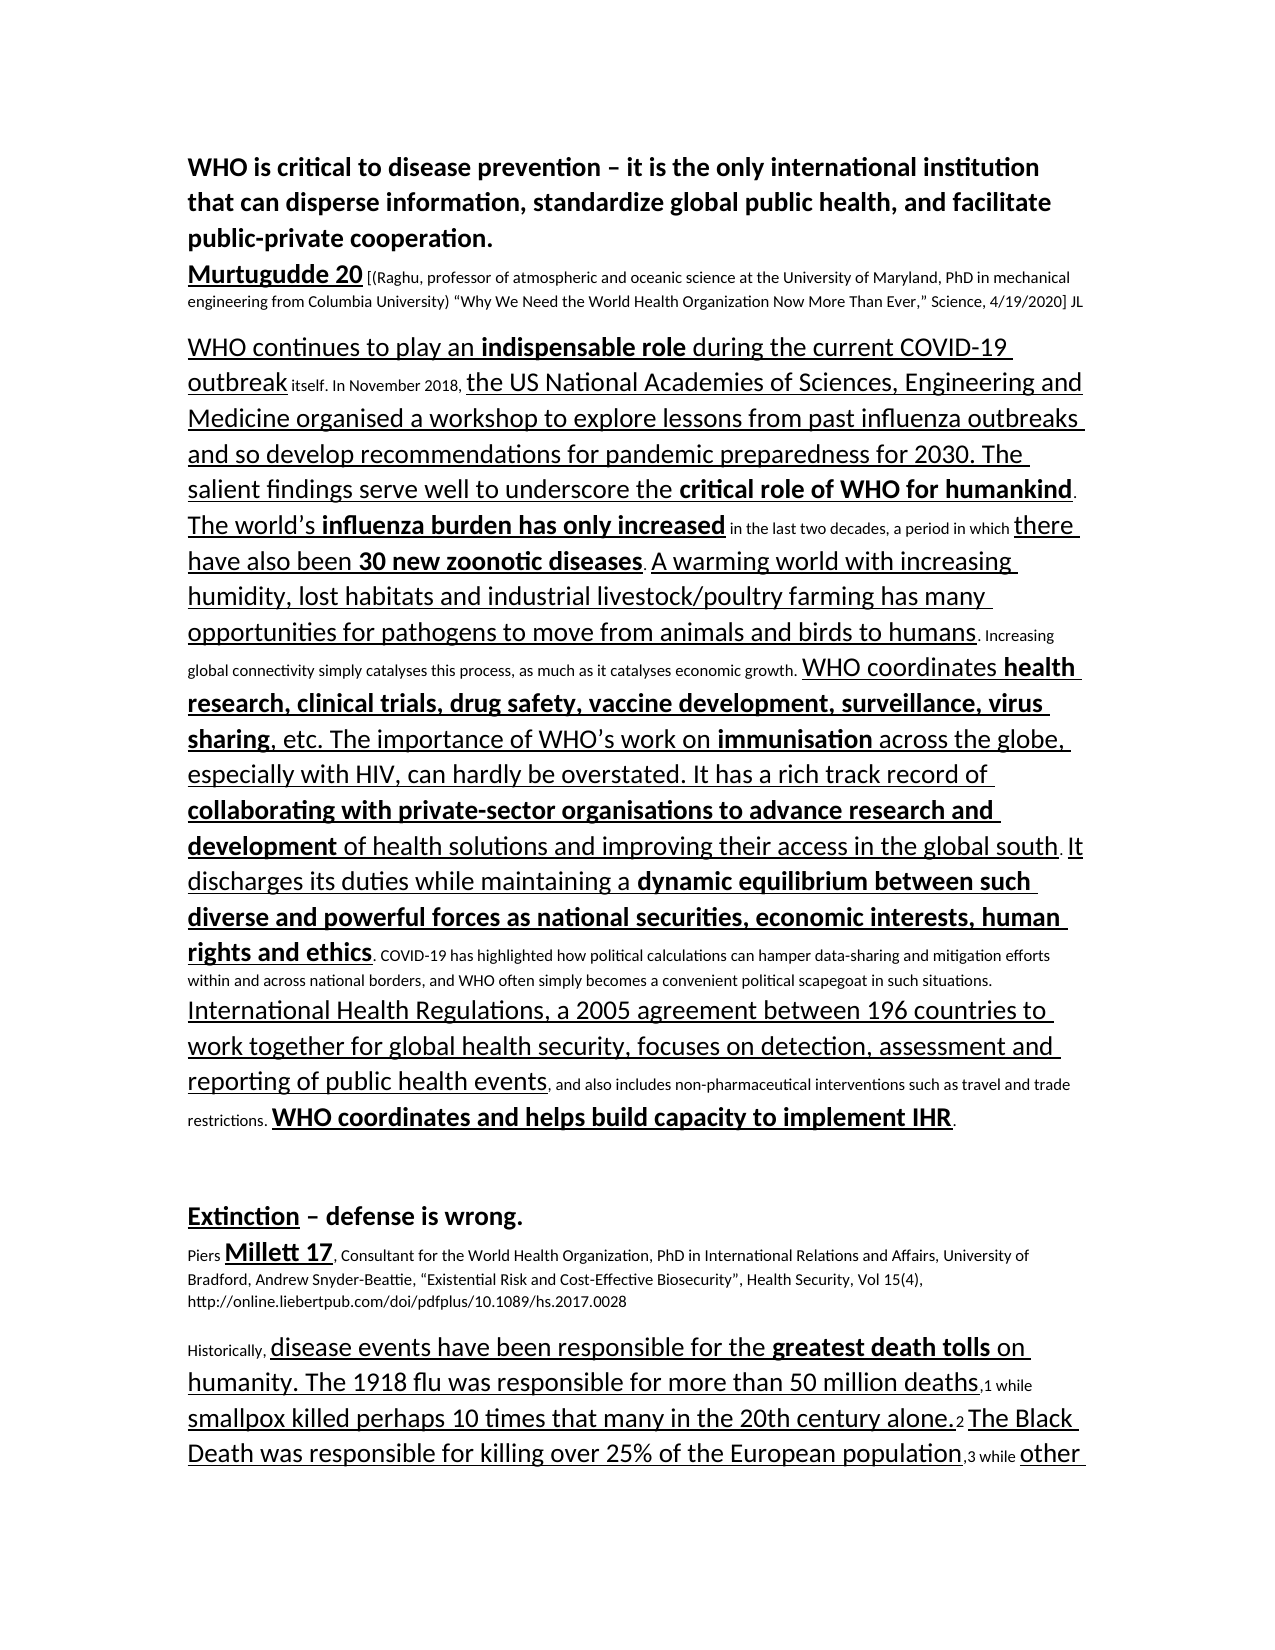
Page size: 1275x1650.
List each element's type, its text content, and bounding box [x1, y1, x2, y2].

text WHO continues to play an indispensable role during the current COVID-19 outbreak itself. In November 2018, the US National Academies of Sciences, Engineering and Medicine organised a workshop to explore lessons from past influenza outbreaks and so develop recommendations for pandemic preparedness for 2030. The salient findings serve well to underscore the critical role of WHO for humankind. The world’s influenza burden has only increased in the last two decades, a period in which there have also been 30 new zoonotic diseases. A warming world with increasing humidity, lost habitats and industrial livestock/poultry farming has many opportunities for pathogens to move from animals and birds to humans. Increasing global connectivity simply catalyses this process, as much as it catalyses economic growth. WHO coordinates health research, clinical trials, drug safety, vaccine development, surveillance, virus sharing, etc. The importance of WHO’s work on immunisation across the globe, especially with HIV, can hardly be overstated. It has a rich track record of collaborating with private-sector organisations to advance research and development of health solutions and improving their access in the global south. It discharges its duties while maintaining a dynamic equilibrium between such diverse and powerful forces as national securities, economic interests, human rights and ethics. COVID-19 has highlighted how political calculations can hamper data-sharing and mitigation efforts within and across national borders, and WHO often simply becomes a convenient political scapegoat in such situations. International Health Regulations, a 2005 agreement between 196 countries to work together for global health security, focuses on detection, assessment and reporting of public health events, and also includes non-pharmaceutical interventions such as travel and trade restrictions. WHO coordinates and helps build capacity to implement IHR. [187, 330, 1087, 1133]
subtitle WHO is critical to disease prevention – it is the only international institution that can disperse information, standardize global public health, and facilitate public-private cooperation. [187, 150, 1087, 254]
subtitle Extinction – defense is wrong. [187, 1199, 1087, 1232]
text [187, 1330, 1087, 1470]
text Murtugudde 20 [(Raghu, professor of atmospheric and oceanic science at the University of Maryland, PhD in mechanical engineering from Columbia University) “Why We Need the World Health Organization Now More Than Ever,” Science, 4/19/2020] JL [187, 257, 1087, 312]
text Piers Millett 17, Consultant for the World Health Organization, PhD in International Relations and Affairs, University of Bradford, Andrew Snyder-Beattie, “Existential Risk and Cost-Effective Biosecurity”, Health Security, Vol 15(4), http://online.liebertpub.com/doi/pdfplus/10.1089/hs.2017.0028 [187, 1235, 1087, 1312]
